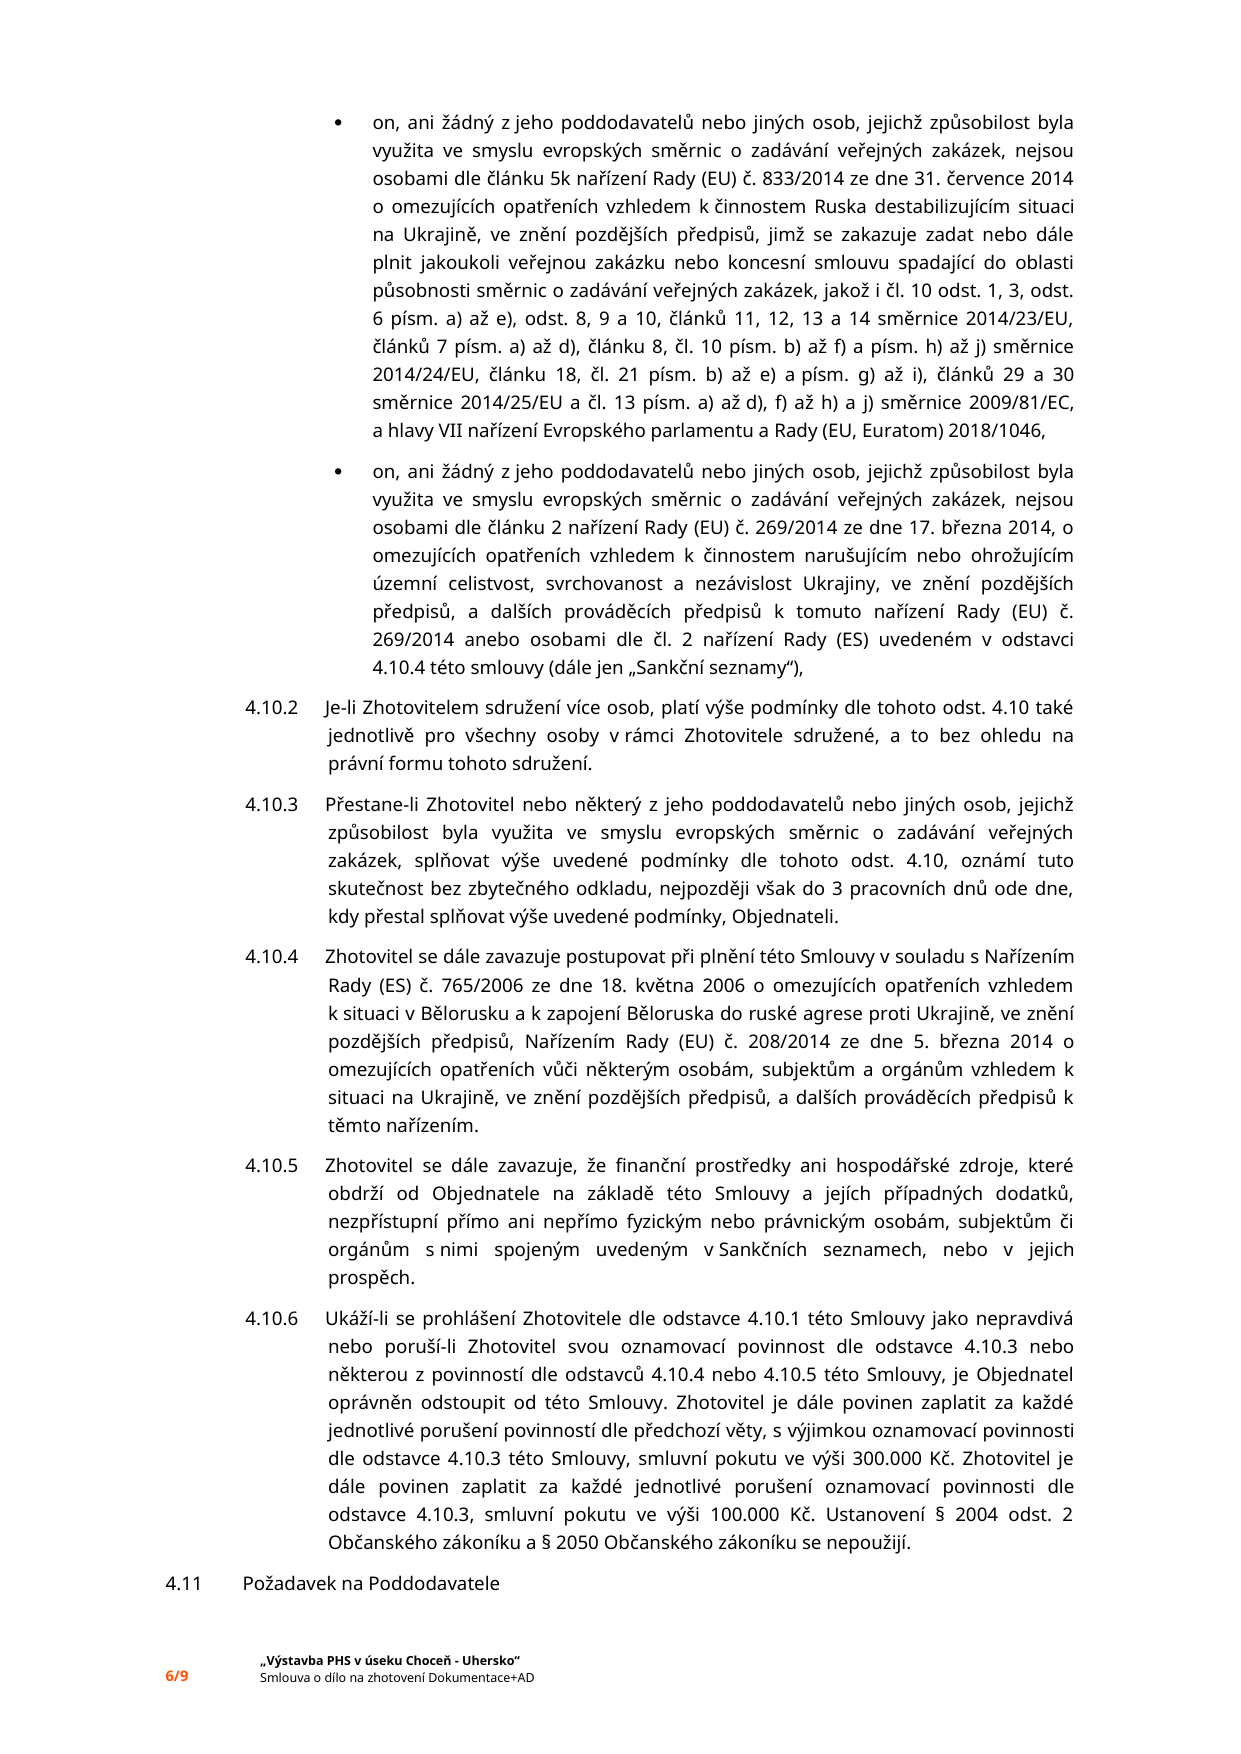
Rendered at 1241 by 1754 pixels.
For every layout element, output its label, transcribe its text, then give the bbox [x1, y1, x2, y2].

list on, ani žádný z jeho poddodavatelů nebo jiných osob, jejichž způsobilost byla využita ve smyslu evropských směrnic o zadávání veřejných zakázek, nejsou osobami dle článku 2 nařízení Rady (EU) č. 269/2014 ze dne 17. března 2014, o omezujících opatřeních vzhledem k činnostem narušujícím nebo ohrožujícím územní celistvost, svrchovanost a nezávislost Ukrajiny, ve znění pozdějších předpisů, a dalších prováděcích předpisů k tomuto nařízení Rady (EU) č. 269/2014 anebo osobami dle čl. 2 nařízení Rady (ES) uvedeném v odstavci 4.10.4 této smlouvy (dále jen „Sankční seznamy“), [335, 458, 1075, 680]
list Požadavek na Poddodavatele [165, 1570, 1075, 1595]
list Je-li Zhotovitelem sdružení více osob, platí výše podmínky dle tohoto odst. 4.10 také jednotlivě pro všechny osoby v rámci Zhotovitele sdružené, a to bez ohledu na právní formu tohoto sdružení. [245, 695, 1075, 776]
list Ukáží-li se prohlášení Zhotovitele dle odstavce 4.10.1 této Smlouvy jako nepravdivá nebo poruší-li Zhotovitel svou oznamovací povinnost dle odstavce 4.10.3 nebo některou z povinností dle odstavců 4.10.4 nebo 4.10.5 této Smlouvy, je Objednatel oprávněn odstoupit od této Smlouvy. Zhotovitel je dále povinen zaplatit za každé jednotlivé porušení povinností dle předchozí věty, s výjimkou oznamovací povinnosti dle odstavce 4.10.3 této Smlouvy, smluvní pokutu ve výši 300.000 Kč. Zhotovitel je dále povinen zaplatit za každé jednotlivé porušení oznamovací povinnosti dle odstavce 4.10.3, smluvní pokutu ve výši 100.000 Kč. Ustanovení § 2004 odst. 2 Občanského zákoníku a § 2050 Občanského zákoníku se nepoužijí. [245, 1305, 1075, 1555]
list Přestane-li Zhotovitel nebo některý z jeho poddodavatelů nebo jiných osob, jejichž způsobilost byla využita ve smyslu evropských směrnic o zadávání veřejných zakázek, splňovat výše uvedené podmínky dle tohoto odst. 4.10, oznámí tuto skutečnost bez zbytečného odkladu, nejpozději však do 3 pracovních dnů ode dne, kdy přestal splňovat výše uvedené podmínky, Objednateli. [245, 791, 1075, 929]
list Zhotovitel se dále zavazuje, že finanční prostředky ani hospodářské zdroje, které obdrží od Objednatele na základě této Smlouvy a jejích případných dodatků, nezpřístupní přímo ani nepřímo fyzickým nebo právnickým osobám, subjektům či orgánům s nimi spojeným uvedeným v Sankčních seznamech, nebo v jejich prospěch. [245, 1152, 1075, 1290]
list Zhotovitel se dále zavazuje postupovat při plnění této Smlouvy v souladu s Nařízením Rady (ES) č. 765/2006 ze dne 18. května 2006 o omezujících opatřeních vzhledem k situaci v Bělorusku a k zapojení Běloruska do ruské agrese proti Ukrajině, ve znění pozdějších předpisů, Nařízením Rady (EU) č. 208/2014 ze dne 5. března 2014 o omezujících opatřeních vůči některým osobám, subjektům a orgánům vzhledem k situaci na Ukrajině, ve znění pozdějších předpisů, a dalších prováděcích předpisů k těmto nařízením. [245, 944, 1075, 1137]
list on, ani žádný z jeho poddodavatelů nebo jiných osob, jejichž způsobilost byla využita ve smyslu evropských směrnic o zadávání veřejných zakázek, nejsou osobami dle článku 5k nařízení Rady (EU) č. 833/2014 ze dne 31. července 2014 o omezujících opatřeních vzhledem k činnostem Ruska destabilizujícím situaci na Ukrajině, ve znění pozdějších předpisů, jimž se zakazuje zadat nebo dále plnit jakoukoli veřejnou zakázku nebo koncesní smlouvu spadající do oblasti působnosti směrnic o zadávání veřejných zakázek, jakož i čl. 10 odst. 1, 3, odst. 6 písm. a) až e), odst. 8, 9 a 10, článků 11, 12, 13 a 14 směrnice 2014/23/EU, článků 7 písm. a) až d), článku 8, čl. 10 písm. b) až f) a písm. h) až j) směrnice 2014/24/EU, článku 18, čl. 21 písm. b) až e) a písm. g) až i), článků 29 a 30 směrnice 2014/25/EU a čl. 13 písm. a) až d), f) až h) a j) směrnice 2009/81/EC, a hlavy VII nařízení Evropského parlamentu a Rady (EU, Euratom) 2018/1046, [335, 109, 1075, 443]
